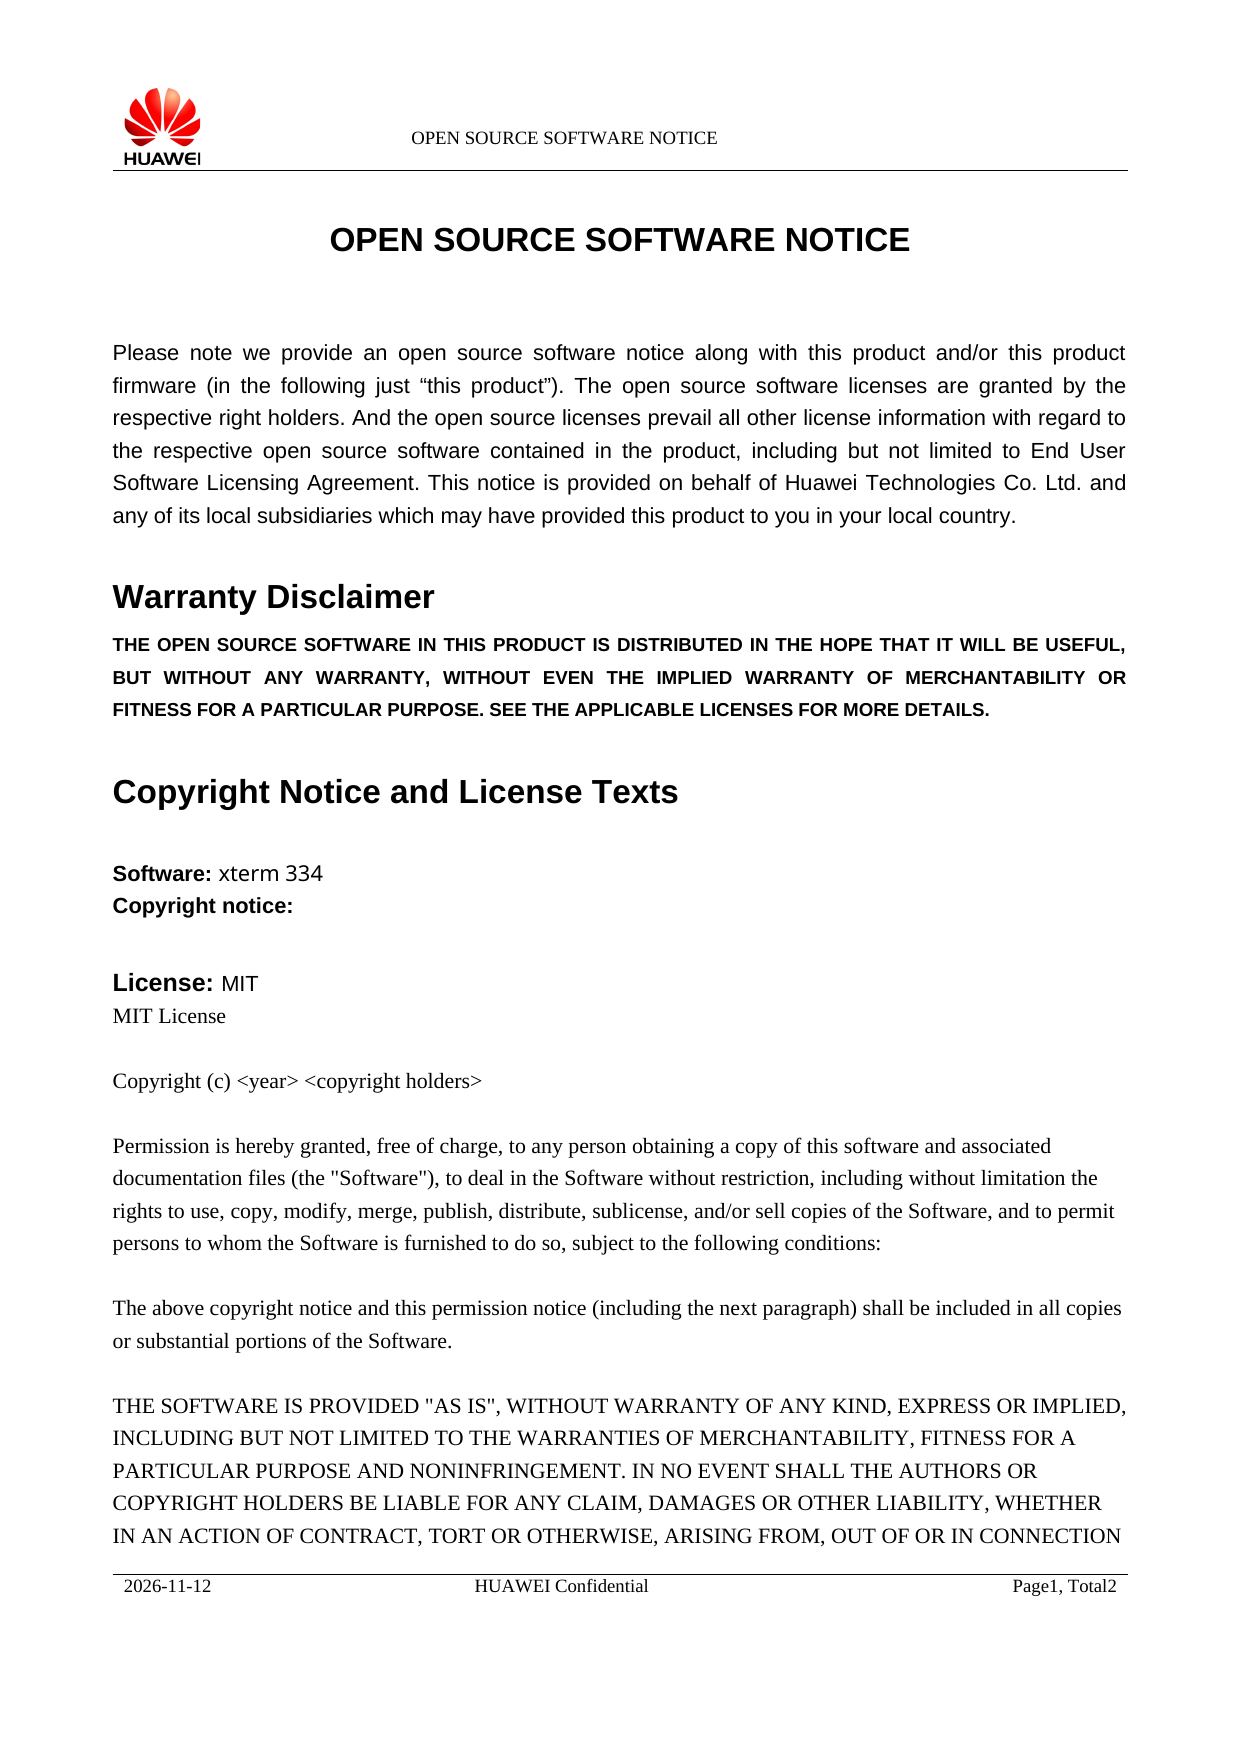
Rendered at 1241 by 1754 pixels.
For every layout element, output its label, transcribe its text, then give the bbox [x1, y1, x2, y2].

picture [124, 88, 201, 165]
text Copyright Notice and License Texts [112, 759, 1128, 824]
text Copyright notice: [112, 889, 1128, 921]
text The open source software in this product is distributed in the hope that it will be useful, but WITHOUT ANY WARRANTY, without even the implied warranty of MERCHANTABILITY or FITNESS FOR A PARTICULAR PURPOSE. See the applicable licenses for more details. [112, 629, 1128, 726]
title Software: xterm 334 [112, 856, 1128, 889]
text Warranty Disclaimer [112, 564, 1128, 629]
text OPEN SOURCE SOFTWARE NOTICE [112, 206, 1128, 271]
text Please note we provide an open source software notice along with this product and/or this product firmware (in the following just “this product”). The open source software licenses are granted by the respective right holders. And the open source licenses prevail all other license information with regard to the respective open source software contained in the product, including but not limited to End User Software Licensing Agreement. This notice is provided on behalf of Huawei Technologies Co. Ltd. and any of its local subsidiaries which may have provided this product to you in your local country. [112, 336, 1128, 531]
text License: MIT [112, 966, 1128, 999]
